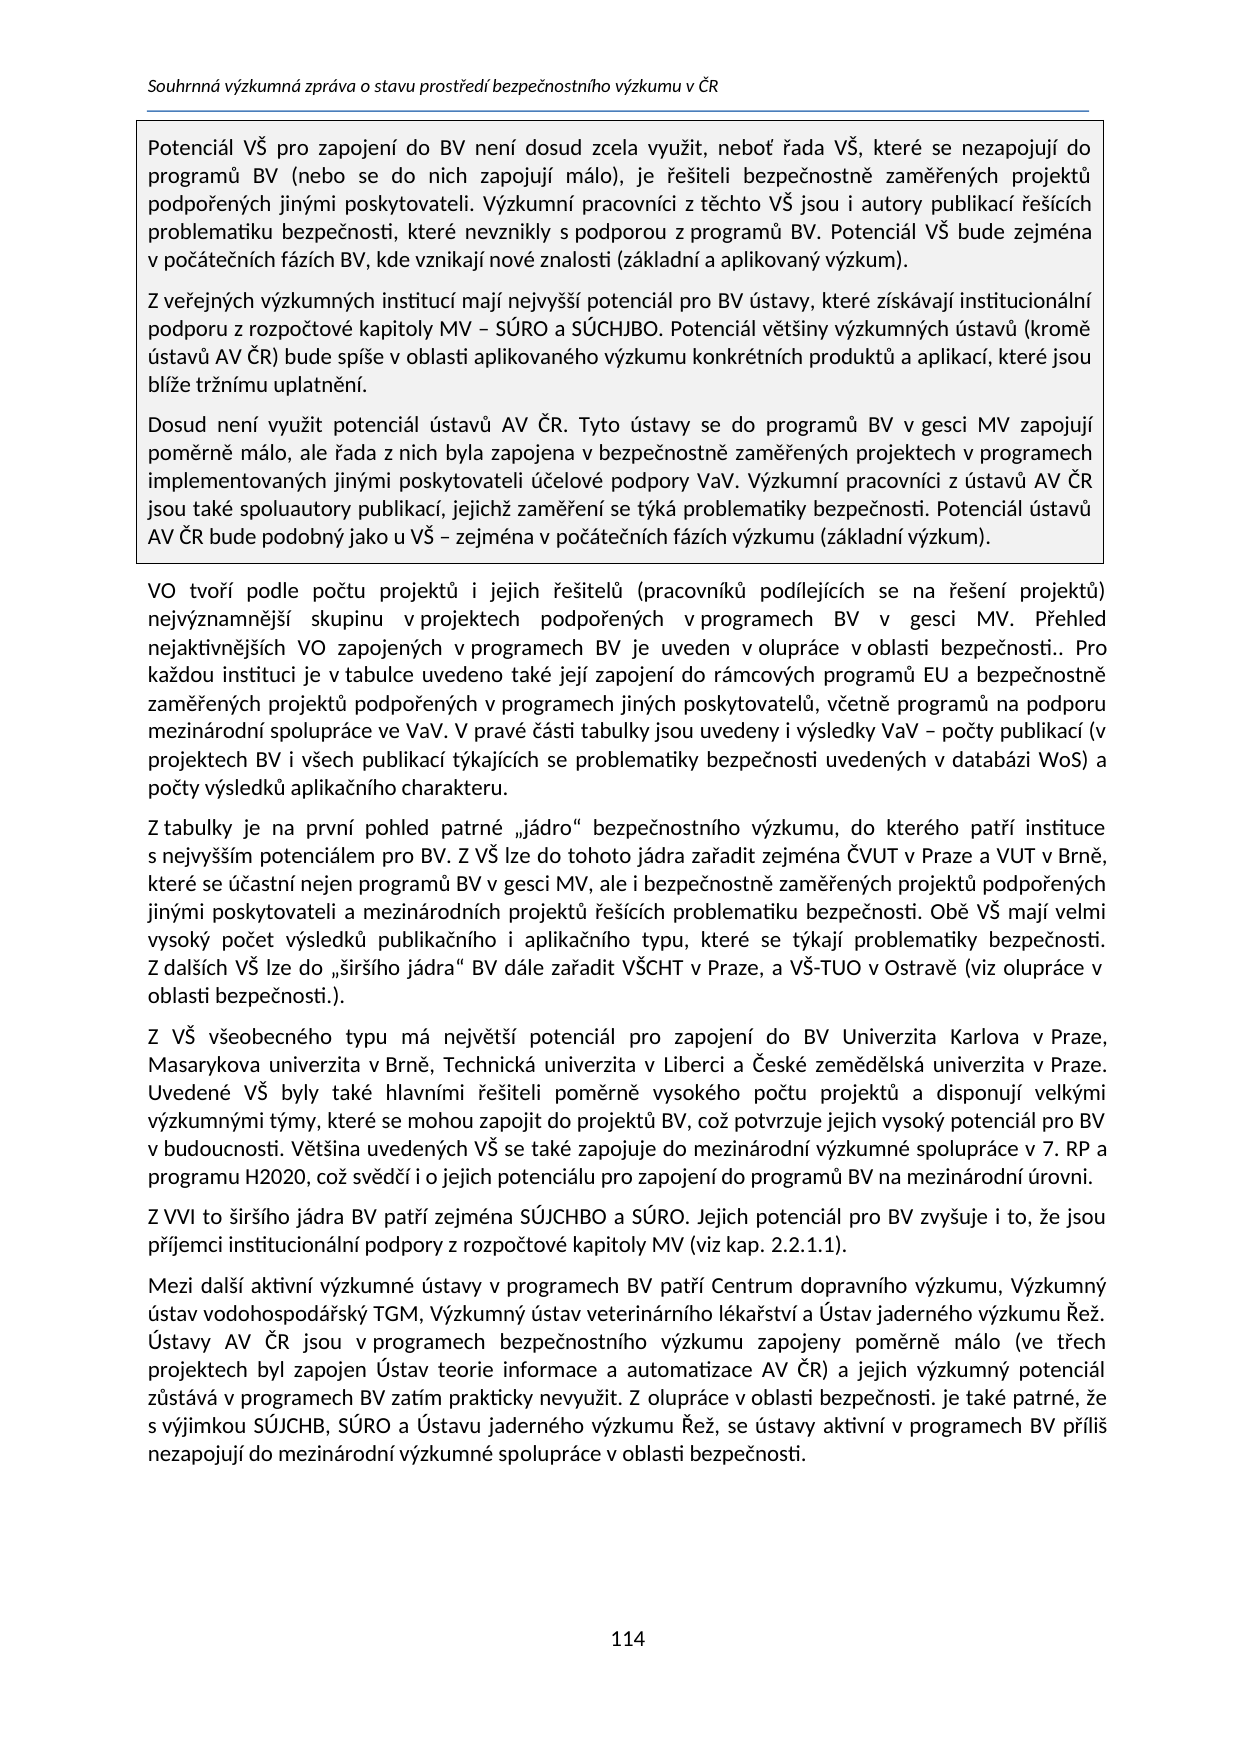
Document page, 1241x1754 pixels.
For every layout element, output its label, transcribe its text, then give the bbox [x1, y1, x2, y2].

text VO tvoří podle počtu projektů i jejich řešitelů (pracovníků podílejících se na řešení projektů) nejvýznamnější skupinu v projektech podpořených v programech BV v gesci MV. Přehled nejaktivnějších VO zapojených v programech BV je uveden v tab. 56. Pro každou instituci je v tabulce uvedeno také její zapojení do rámcových programů EU a bezpečnostně zaměřených projektů podpořených v programech jiných poskytovatelů, včetně programů na podporu mezinárodní spolupráce ve VaV. V pravé části tabulky jsou uvedeny i výsledky VaV – počty publikací (v projektech BV i všech publikací týkajících se problematiky bezpečnosti uvedených v databázi WoS) a počty výsledků aplikačního charakteru. [148, 577, 1107, 801]
text Z tabulky je na první pohled patrné „jádro“ bezpečnostního výzkumu, do kterého patří instituce s nejvyšším potenciálem pro BV. Z VŠ lze do tohoto jádra zařadit zejména ČVUT v Praze a VUT v Brně, které se účastní nejen programů BV v gesci MV, ale i bezpečnostně zaměřených projektů podpořených jinými poskytovateli a mezinárodních projektů řešících problematiku bezpečnosti. Obě VŠ mají velmi vysoký počet výsledků publikačního i aplikačního typu, které se týkají problematiky bezpečnosti. Z dalších VŠ lze do „širšího jádra“ BV dále zařadit VŠCHT v Praze, a VŠ-TUO v Ostravě (viz tab. 56). [148, 813, 1107, 1009]
text Z VŠ všeobecného typu má největší potenciál pro zapojení do BV Univerzita Karlova v Praze, Masarykova univerzita v Brně, Technická univerzita v Liberci a České zemědělská univerzita v Praze. Uvedené VŠ byly také hlavními řešiteli poměrně vysokého počtu projektů a disponují velkými výzkumnými týmy, které se mohou zapojit do projektů BV, což potvrzuje jejich vysoký potenciál pro BV v budoucnosti. Většina uvedených VŠ se také zapojuje do mezinárodní výzkumné spolupráce v 7. RP a programu H2020, což svědčí i o jejich potenciálu pro zapojení do programů BV na mezinárodní úrovni. [148, 1022, 1107, 1190]
text Z VVI to širšího jádra BV patří zejména SÚJCHBO a SÚRO. Jejich potenciál pro BV zvyšuje i to, že jsou příjemci institucionální podpory z rozpočtové kapitoly MV (viz kap. 2.2.1.1). [148, 1202, 1107, 1258]
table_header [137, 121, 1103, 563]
text Mezi další aktivní výzkumné ústavy v programech BV patří Centrum dopravního výzkumu, Výzkumný ústav vodohospodářský TGM, Výzkumný ústav veterinárního lékařství a Ústav jaderného výzkumu Řež. Ústavy AV ČR jsou v programech bezpečnostního výzkumu zapojeny poměrně málo (ve třech projektech byl zapojen Ústav teorie informace a automatizace AV ČR) a jejich výzkumný potenciál zůstává v programech BV zatím prakticky nevyužit. Z tab. 56 je také patrné, že s výjimkou SÚJCHB, SÚRO a Ústavu jaderného výzkumu Řež, se ústavy aktivní v programech BV příliš nezapojují do mezinárodní výzkumné spolupráce v oblasti bezpečnosti. [148, 1271, 1107, 1467]
